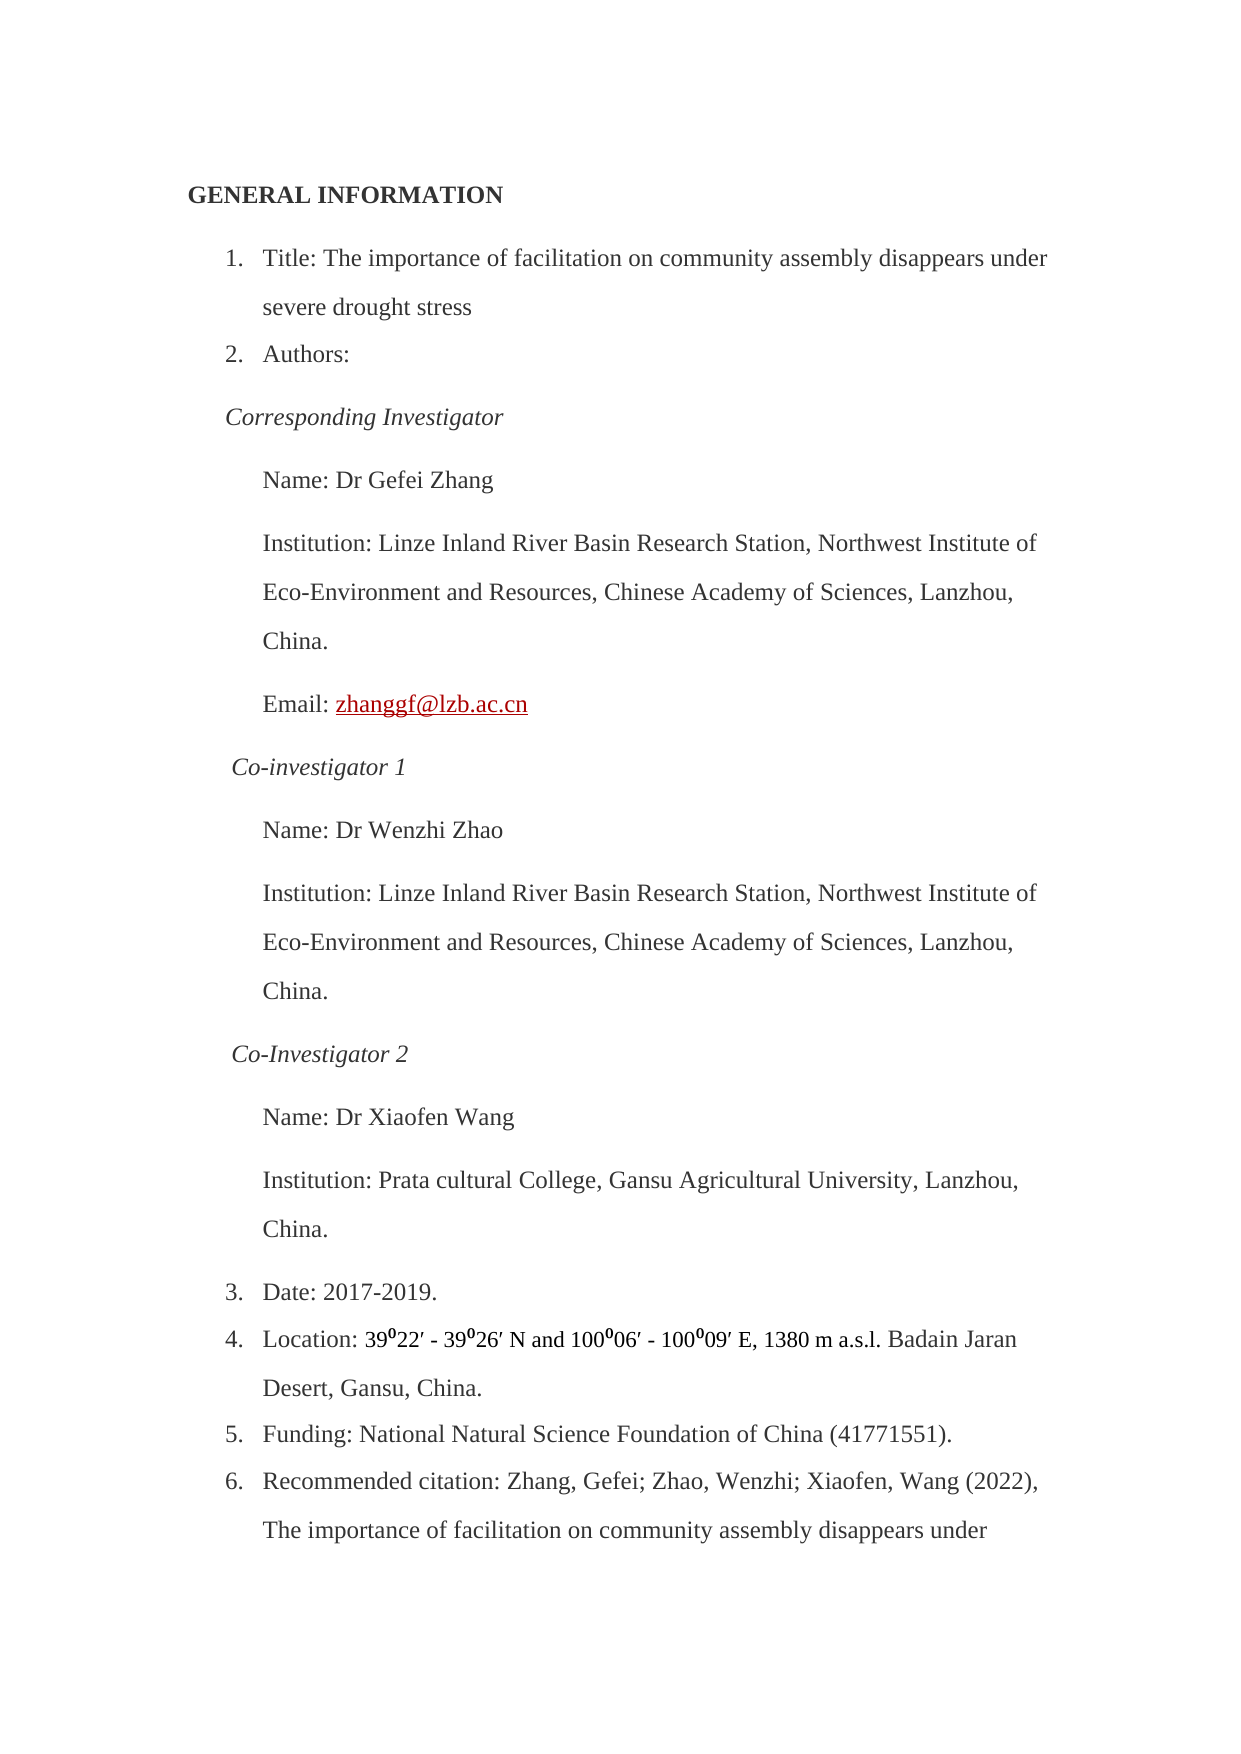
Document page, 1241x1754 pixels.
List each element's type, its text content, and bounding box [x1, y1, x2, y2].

text Name: Dr Gefei Zhang [262, 463, 1053, 496]
list Location: 39⁰22′ - 39⁰26′ N and 100⁰06′ - 100⁰09′ E, 1380 m a.s.l. Badain Jaran Desert, Gansu, China. [225, 1322, 1053, 1403]
list Date: 2017-2019. [225, 1275, 1053, 1308]
text GENERAL INFORMATION [187, 178, 1053, 211]
text Institution: Prata cultural College, Gansu Agricultural University, Lanzhou, China. [262, 1163, 1053, 1244]
text Institution: Linze Inland River Basin Research Station, Northwest Institute of Eco-Environment and Resources, Chinese Academy of Sciences, Lanzhou, China. [262, 526, 1053, 656]
text Institution: Linze Inland River Basin Research Station, Northwest Institute of Eco-Environment and Resources, Chinese Academy of Sciences, Lanzhou, China. [262, 876, 1053, 1006]
text Name: Dr Wenzhi Zhao [219, 813, 1053, 846]
text Email: zhanggf@lzb.ac.cn [262, 687, 1053, 719]
list Title: The importance of facilitation on community assembly disappears under severe drought stress [225, 241, 1053, 323]
list Funding: National Natural Science Foundation of China (41771551). [225, 1418, 1053, 1450]
list Authors: [225, 337, 1053, 369]
text Co-investigator 1 [187, 750, 1053, 783]
text Corresponding Investigator [225, 400, 1053, 433]
text Co-Investigator 2 [187, 1037, 1053, 1069]
text Name: Dr Xiaofen Wang [262, 1100, 1053, 1133]
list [225, 1464, 1053, 1546]
